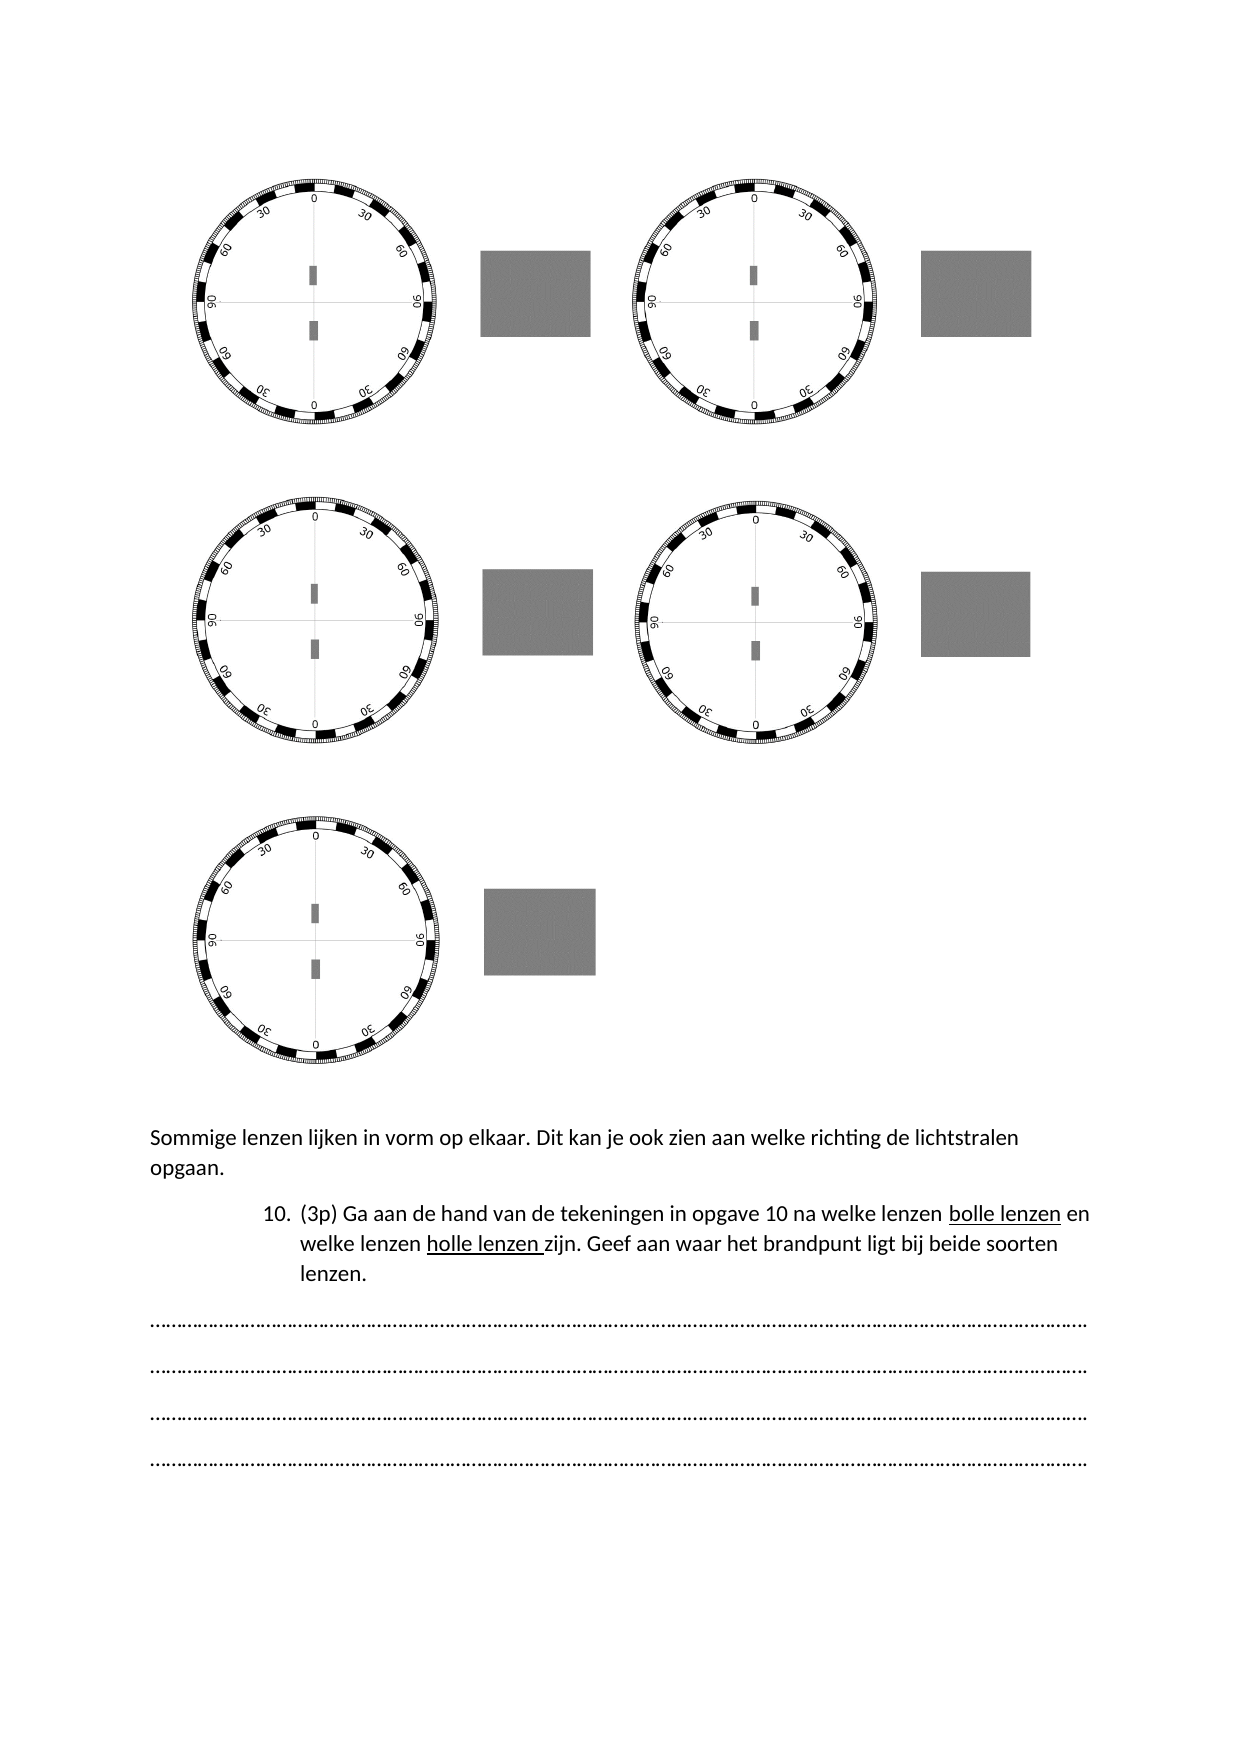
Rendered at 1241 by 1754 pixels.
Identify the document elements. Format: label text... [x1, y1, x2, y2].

picture [150, 786, 596, 1106]
text ……………………………………………………………………………………………………………………………………………………………. [150, 1444, 1090, 1472]
text ……………………………………………………………………………………………………………………………………………………………. [150, 1352, 1090, 1379]
picture [150, 150, 1032, 466]
text ……………………………………………………………………………………………………………………………………………………………. [150, 1305, 1090, 1333]
text Sommige lenzen lijken in vorm op elkaar. Dit kan je ook zien aan welke richting de lichtstralen opgaan. [150, 1123, 1090, 1181]
text ……………………………………………………………………………………………………………………………………………………………. [150, 1398, 1090, 1426]
list (3p) Ga aan de hand van de tekeningen in opgave 10 na welke lenzen bolle lenzen en welke lenzen holle lenzen zijn. Geef aan waar het brandpunt ligt bij beide soorten lenzen. [262, 1199, 1090, 1287]
picture [150, 467, 1031, 785]
